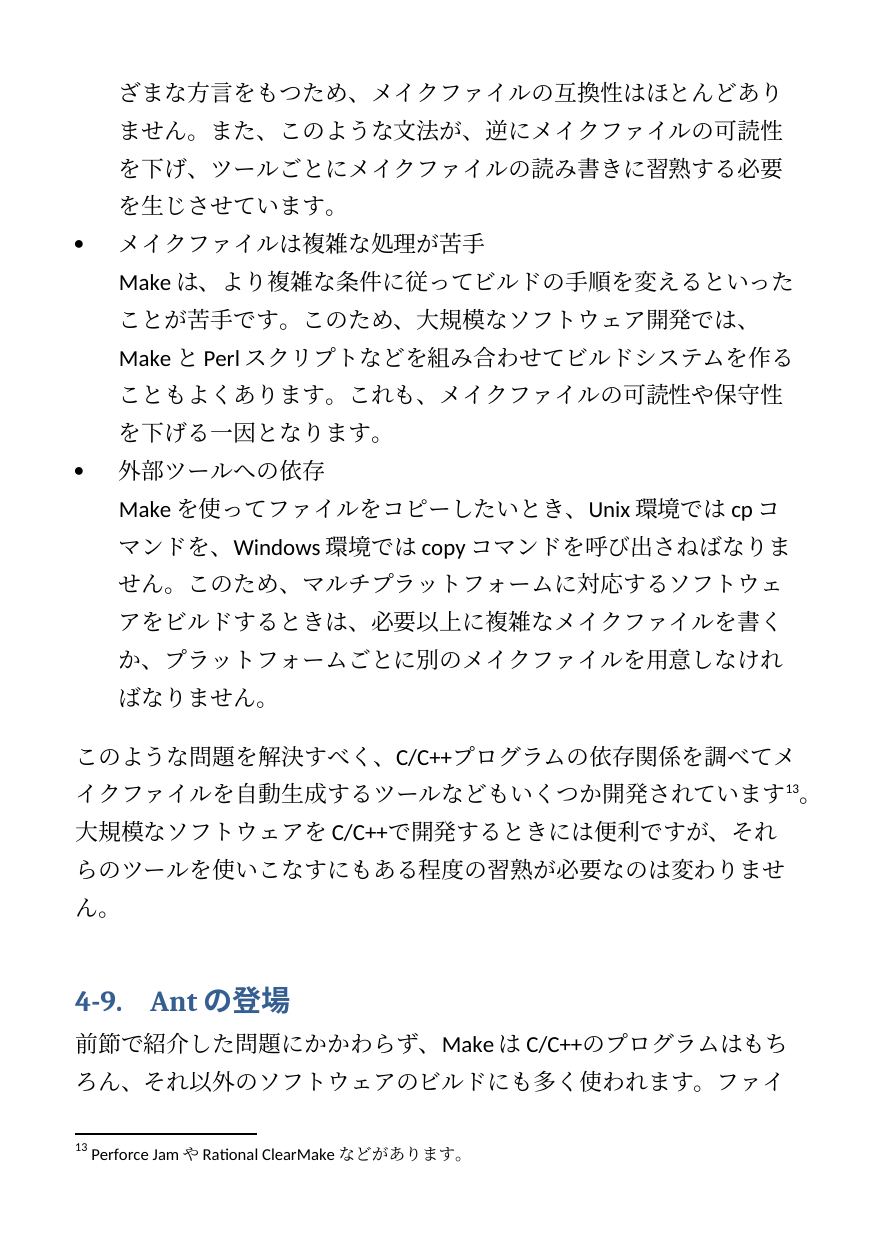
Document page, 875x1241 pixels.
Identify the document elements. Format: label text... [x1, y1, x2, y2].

list 外部ツールへの依存 Makeを使ってファイルをコピーしたいとき、Unix環境ではcpコマンドを、Windows環境ではcopyコマンドを呼び出さねばなりません。このため、マルチプラットフォームに対応するソフトウェアをビルドするときは、必要以上に複雑なメイクファイルを書くか、プラットフォームごとに別のメイクファイルを用意しなければなりません。 [75, 453, 799, 713]
text このような問題を解決すべく、C/C++プログラムの依存関係を調べてメイクファイルを自動生成するツールなどもいくつか開発されています。大規模なソフトウェアをC/C++で開発するときには便利ですが、それらのツールを使いこなすにもある程度の習熟が必要なのは変わりません。 [75, 739, 799, 923]
subtitle Antの登場 [75, 978, 799, 1020]
list メイクファイルは複雑な処理が苦手 Makeは、より複雑な条件に従ってビルドの手順を変えるといったことが苦手です。このため、大規模なソフトウェア開発では、MakeとPerlスクリプトなどを組み合わせてビルドシステムを作ることもよくあります。これも、メイクファイルの可読性や保守性を下げる一因となります。 [75, 226, 799, 448]
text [75, 1026, 799, 1097]
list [75, 75, 799, 221]
